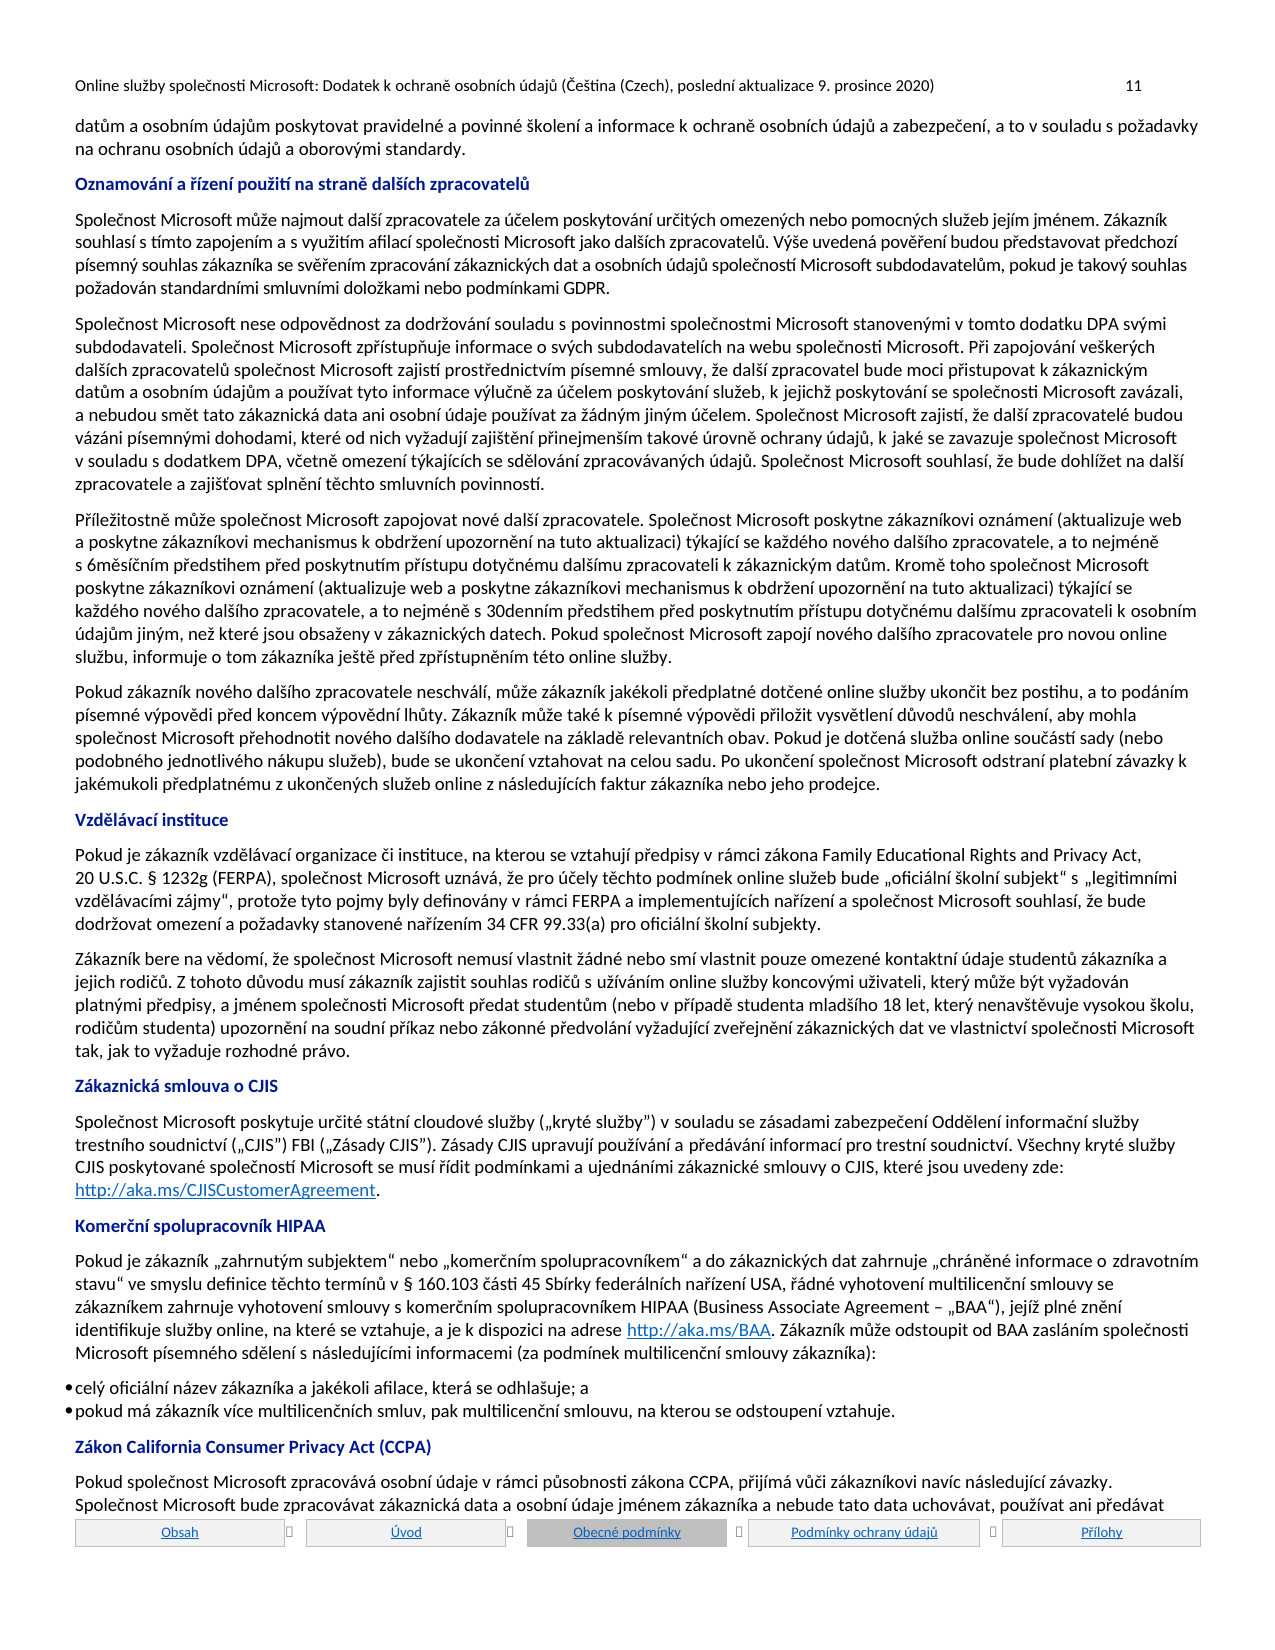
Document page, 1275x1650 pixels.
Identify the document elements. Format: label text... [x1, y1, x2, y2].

subtitle Zákaznická smlouva o CJIS [75, 1074, 1200, 1097]
subtitle Oznamování a řízení použití na straně dalších zpracovatelů [75, 172, 1200, 195]
list Příležitostně může společnost Microsoft zapojovat nové další zpracovatele. Společnost Microsoft poskytne zákazníkovi oznámení (aktualizuje web a poskytne zákazníkovi mechanismus k obdržení upozornění na tuto aktualizaci) týkající se každého nového dalšího zpracovatele, a to nejméně s 6měsíčním předstihem před poskytnutím přístupu dotyčnému dalšímu zpracovateli k zákaznickým datům. Kromě toho společnost Microsoft poskytne zákazníkovi oznámení (aktualizuje web a poskytne zákazníkovi mechanismus k obdržení upozornění na tuto aktualizaci) týkající se každého nového dalšího zpracovatele, a to nejméně s 30denním předstihem před poskytnutím přístupu dotyčnému dalšímu zpracovateli k osobním údajům jiným, než které jsou obsaženy v zákaznických datech. Pokud společnost Microsoft zapojí nového dalšího zpracovatele pro novou online službu, informuje o tom zákazníka ještě před zpřístupněním této online služby. [75, 508, 1200, 668]
list Společnost Microsoft poskytuje určité státní cloudové služby („kryté služby”) v souladu se zásadami zabezpečení Oddělení informační služby trestního soudnictví („CJIS”) FBI („Zásady CJIS”). Zásady CJIS upravují používání a předávání informací pro trestní soudnictví. Všechny kryté služby CJIS poskytované společností Microsoft se musí řídit podmínkami a ujednáními zákaznické smlouvy o CJIS, které jsou uvedeny zde: http://aka.ms/CJISCustomerAgreement. [75, 1110, 1200, 1202]
subtitle Zákon California Consumer Privacy Act (CCPA) [75, 1435, 1200, 1458]
list pokud má zákazník více multilicenčních smluv, pak multilicenční smlouvu, na kterou se odstoupení vztahuje. [66, 1399, 1200, 1422]
list Pokud je zákazník vzdělávací organizace či instituce, na kterou se vztahují předpisy v rámci zákona Family Educational Rights and Privacy Act, 20 U.S.C. § 1232g (FERPA), společnost Microsoft uznává, že pro účely těchto podmínek online služeb bude „oficiální školní subjekt“ s „legitimními vzdělávacími zájmy“, protože tyto pojmy byly definovány v rámci FERPA a implementujících nařízení a společnost Microsoft souhlasí, že bude dodržovat omezení a požadavky stanovené nařízením 34 CFR 99.33(a) pro oficiální školní subjekty. [75, 843, 1200, 935]
list Společnost Microsoft může najmout další zpracovatele za účelem poskytování určitých omezených nebo pomocných služeb jejím jménem. Zákazník souhlasí s tímto zapojením a s využitím afilací společnosti Microsoft jako dalších zpracovatelů. Výše uvedená pověření budou představovat předchozí písemný souhlas zákazníka se svěřením zpracování zákaznických dat a osobních údajů společností Microsoft subdodavatelům, pokud je takový souhlas požadován standardními smluvními doložkami nebo podmínkami GDPR. [75, 208, 1200, 299]
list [75, 1470, 1200, 1516]
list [75, 114, 1200, 160]
list Zákazník bere na vědomí, že společnost Microsoft nemusí vlastnit žádné nebo smí vlastnit pouze omezené kontaktní údaje studentů zákazníka a jejich rodičů. Z tohoto důvodu musí zákazník zajistit souhlas rodičů s užíváním online služby koncovými uživateli, který může být vyžadován platnými předpisy, a jménem společnosti Microsoft předat studentům (nebo v případě studenta mladšího 18 let, který nenavštěvuje vysokou školu, rodičům studenta) upozornění na soudní příkaz nebo zákonné předvolání vyžadující zveřejnění zákaznických dat ve vlastnictví společnosti Microsoft tak, jak to vyžaduje rozhodné právo. [75, 947, 1200, 1062]
list celý oficiální název zákazníka a jakékoli afilace, která se odhlašuje; a [66, 1377, 1200, 1399]
list Společnost Microsoft nese odpovědnost za dodržování souladu s povinnostmi společnostmi Microsoft stanovenými v tomto dodatku DPA svými subdodavateli. Společnost Microsoft zpřístupňuje informace o svých subdodavatelích na webu společnosti Microsoft. Při zapojování veškerých dalších zpracovatelů společnost Microsoft zajistí prostřednictvím písemné smlouvy, že další zpracovatel bude moci přistupovat k zákaznickým datům a osobním údajům a používat tyto informace výlučně za účelem poskytování služeb, k jejichž poskytování se společnosti Microsoft zavázali, a nebudou smět tato zákaznická data ani osobní údaje používat za žádným jiným účelem. Společnost Microsoft zajistí, že další zpracovatelé budou vázáni písemnými dohodami, které od nich vyžadují zajištění přinejmenším takové úrovně ochrany údajů, k jaké se zavazuje společnost Microsoft v souladu s dodatkem DPA, včetně omezení týkajících se sdělování zpracovávaných údajů. Společnost Microsoft souhlasí, že bude dohlížet na další zpracovatele a zajišťovat splnění těchto smluvních povinností. [75, 312, 1200, 495]
subtitle Vzdělávací instituce [75, 808, 1200, 831]
list Pokud zákazník nového dalšího zpracovatele neschválí, může zákazník jakékoli předplatné dotčené online služby ukončit bez postihu, a to podáním písemné výpovědi před koncem výpovědní lhůty. Zákazník může také k písemné výpovědi přiložit vysvětlení důvodů neschválení, aby mohla společnost Microsoft přehodnotit nového dalšího dodavatele na základě relevantních obav. Pokud je dotčená služba online součástí sady (nebo podobného jednotlivého nákupu služeb), bude se ukončení vztahovat na celou sadu. Po ukončení společnost Microsoft odstraní platební závazky k jakémukoli předplatnému z ukončených služeb online z následujících faktur zákazníka nebo jeho prodejce. [75, 681, 1200, 795]
subtitle Komerční spolupracovník HIPAA [75, 1214, 1200, 1237]
list Pokud je zákazník „zahrnutým subjektem“ nebo „komerčním spolupracovníkem“ a do zákaznických dat zahrnuje „chráněné informace o zdravotním stavu“ ve smyslu definice těchto termínů v § 160.103 části 45 Sbírky federálních nařízení USA, řádné vyhotovení multilicenční smlouvy se zákazníkem zahrnuje vyhotovení smlouvy s komerčním spolupracovníkem HIPAA (Business Associate Agreement – „BAA“), jejíž plné znění identifikuje služby online, na které se vztahuje, a je k dispozici na adrese http://aka.ms/BAA. Zákazník může odstoupit od BAA zasláním společnosti Microsoft písemného sdělení s následujícími informacemi (za podmínek multilicenční smlouvy zákazníka): [75, 1249, 1200, 1364]
